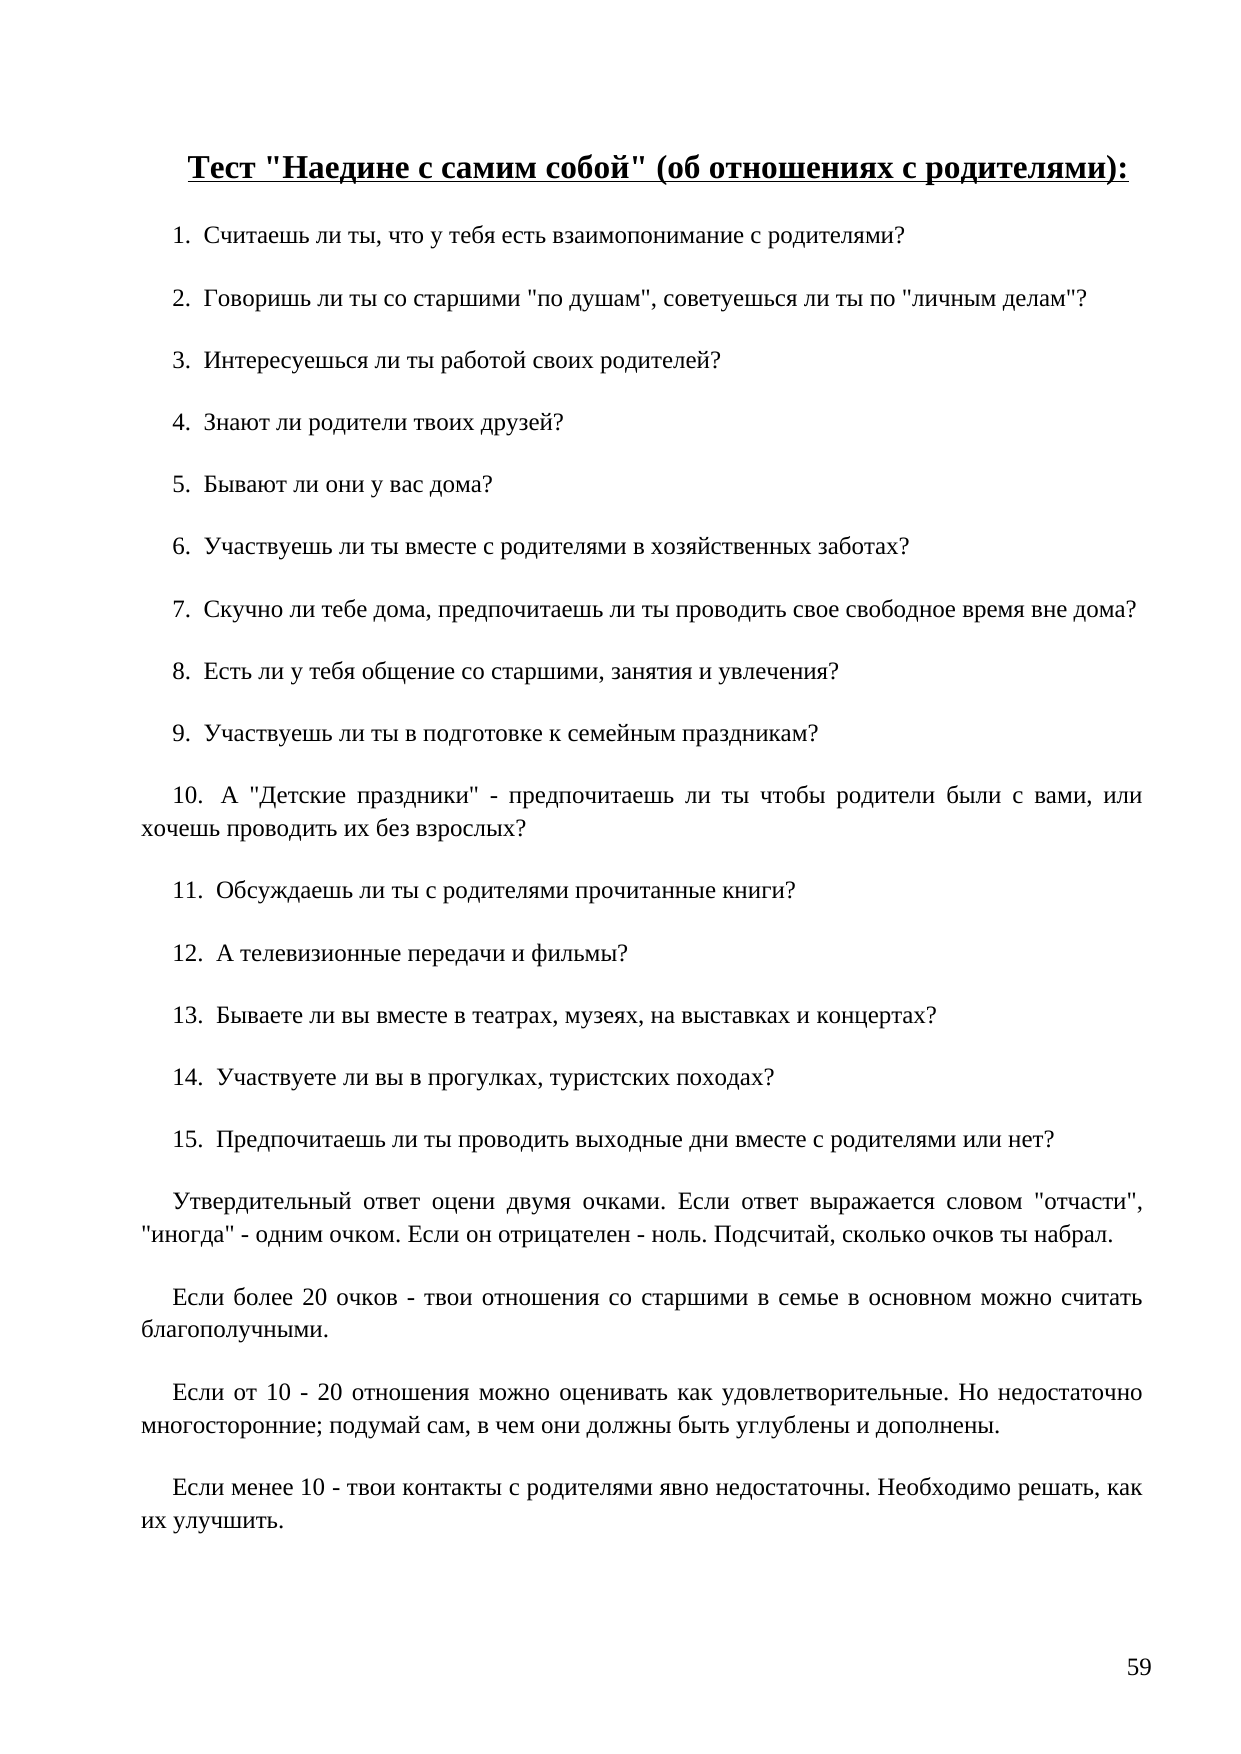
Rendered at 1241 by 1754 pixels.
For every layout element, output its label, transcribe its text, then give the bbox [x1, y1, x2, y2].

text 8. Есть ли у тебя общение со старшими, занятия и увлечения? [141, 656, 1144, 684]
text Если менее 10 - твои контакты с родителями явно недостаточны. Необходимо решать, как их улучшить. [141, 1472, 1144, 1534]
text 2. Говоришь ли ты со старшими "по душам", советуешься ли ты по "личным делам"? [141, 283, 1144, 311]
text 11. Обсуждаешь ли ты с родителями прочитанные книги? [141, 875, 1144, 904]
text 12. А телевизионные передачи и фильмы? [141, 938, 1144, 966]
text Если более 20 очков - твои отношения со старшими в семье в основном можно считать благополучными. [141, 1282, 1144, 1343]
text Если от 10 - 20 отношения можно оценивать как удовлетворительные. Но недостаточно многосторонние; подумай сам, в чем они должны быть углублены и дополнены. [141, 1377, 1144, 1438]
text 10. А "Детские праздники" - предпочитаешь ли ты чтобы родители были с вами, или хочешь проводить их без взрослых? [141, 780, 1144, 842]
text Тест "Наедине с самим собой" (об отношениях с родителями): [141, 147, 1144, 186]
text 3. Интересуешься ли ты работой своих родителей? [141, 345, 1144, 374]
text 13. Бываете ли вы вместе в театрах, музеях, на выставках и концертах? [141, 1000, 1144, 1028]
text 6. Участвуешь ли ты вместе с родителями в хозяйственных заботах? [141, 531, 1144, 560]
text 1. Считаешь ли ты, что у тебя есть взаимопонимание с родителями? [141, 221, 1144, 249]
text 4. Знают ли родители твоих друзей? [141, 407, 1144, 436]
text Утвердительный ответ оцени двумя очками. Если ответ выражается словом "отчасти", "иногда" - одним очком. Если он отрицателен - ноль. Подсчитай, сколько очков ты набрал. [141, 1186, 1144, 1248]
text 15. Предпочитаешь ли ты проводить выходные дни вместе с родителями или нет? [141, 1124, 1144, 1153]
text 7. Скучно ли тебе дома, предпочитаешь ли ты проводить свое свободное время вне дома? [141, 594, 1144, 622]
text 9. Участвуешь ли ты в подготовке к семейным праздникам? [141, 718, 1144, 747]
text 5. Бывают ли они у вас дома? [141, 469, 1144, 498]
text 14. Участвуете ли вы в прогулках, туристских походах? [141, 1062, 1144, 1091]
